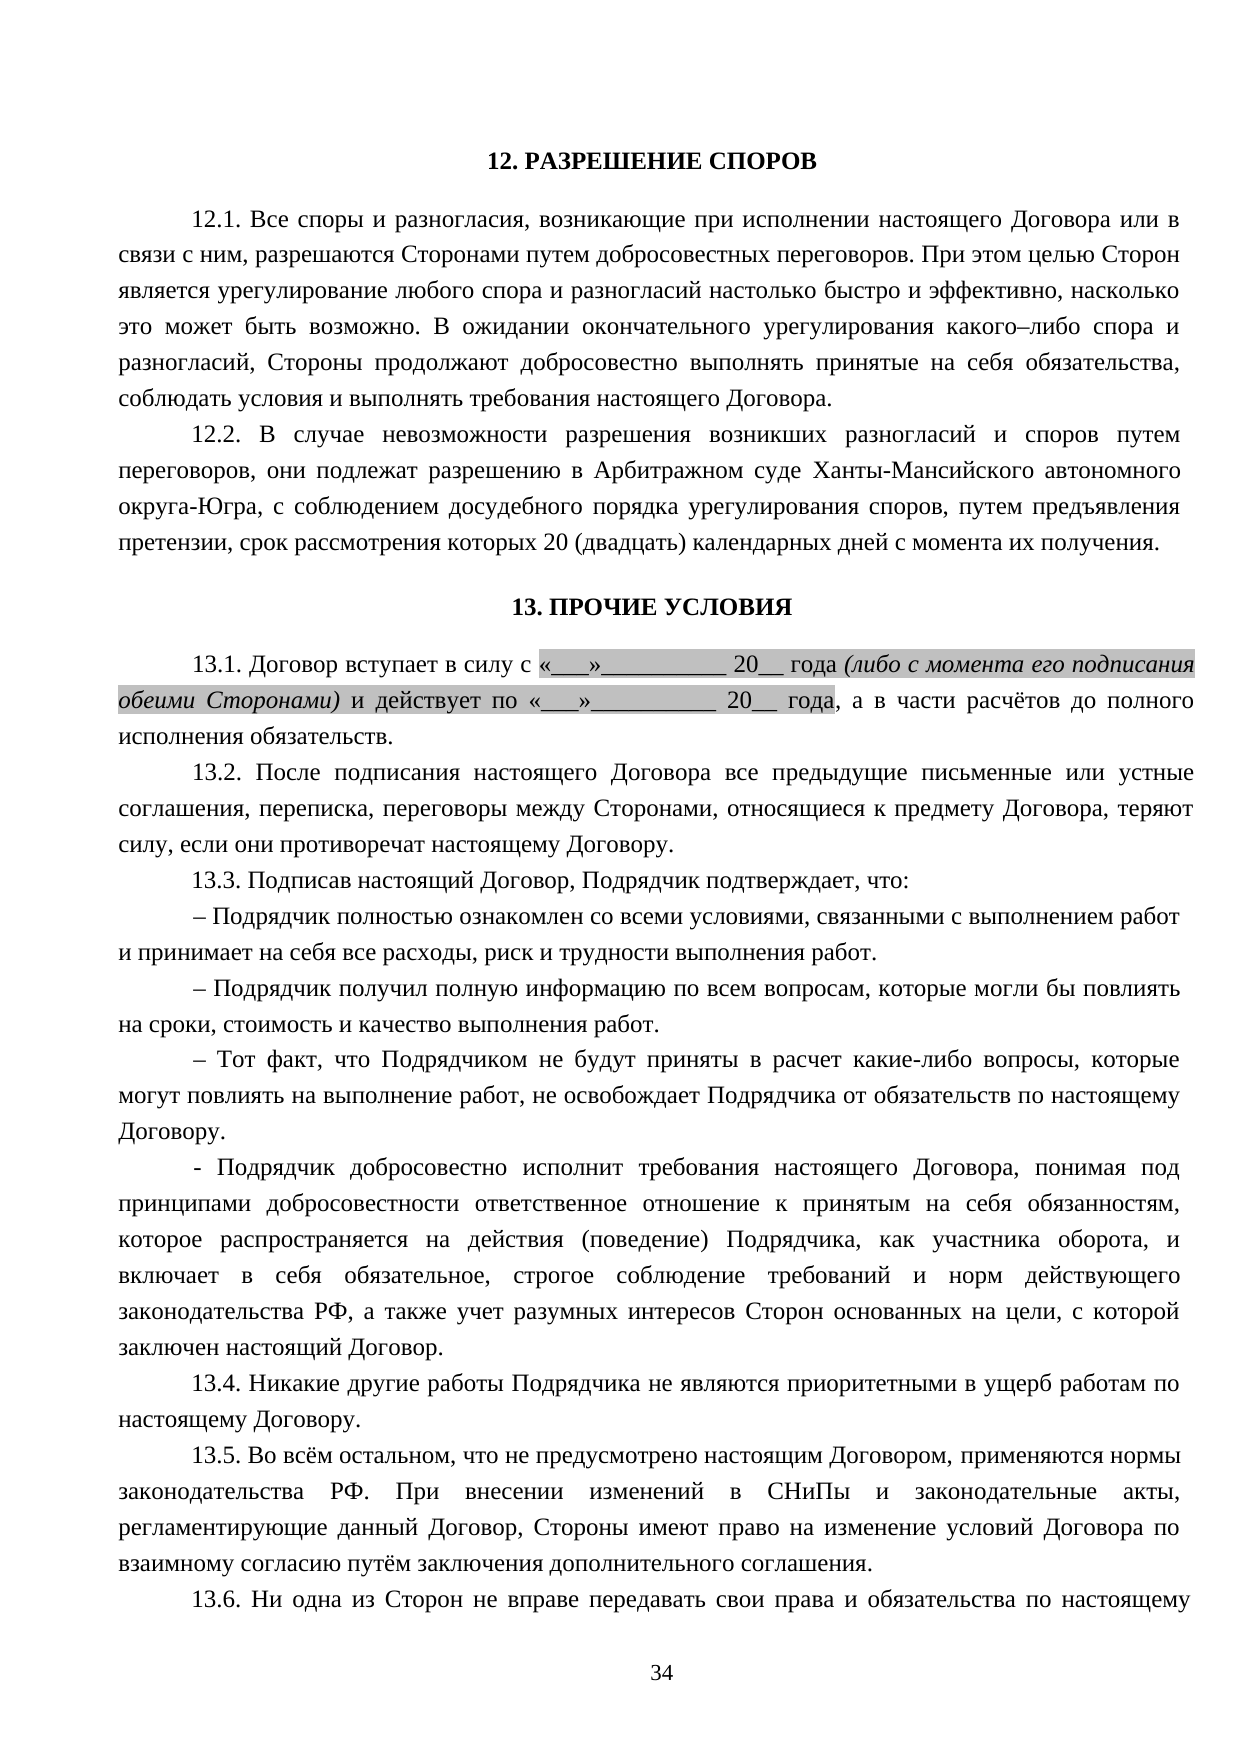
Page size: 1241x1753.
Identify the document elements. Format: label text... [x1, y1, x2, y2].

text 13. ПРОЧИЕ УСЛОВИЯ [118, 592, 1186, 621]
text 13.4. Никакие другие работы Подрядчика не являются приоритетными в ущерб работам по настоящему Договору. [118, 1368, 1181, 1433]
text 13.5. Во всём остальном, что не предусмотрено настоящим Договором, применяются нормы законодательства РФ. При внесении изменений в СНиПы и законодательные акты, регламентирующие данный Договор, Стороны имеют право на изменение условий Договора по взаимному согласию путём заключения дополнительного соглашения. [118, 1440, 1181, 1576]
text 12.2. В случае невозможности разрешения возникших разногласий и споров путем переговоров, они подлежат разрешению в Арбитражном суде Ханты-Мансийского автономного округа-Югра, с соблюдением досудебного порядка урегулирования споров, путем предъявления претензии, срок рассмотрения которых 20 (двадцать) календарных дней с момента их получения. [118, 419, 1181, 556]
text - Подрядчик добросовестно исполнит требования настоящего Договора, понимая под принципами добросовестности ответственное отношение к принятым на себя обязанностям, которое распространяется на действия (поведение) Подрядчика, как участника оборота, и включает в себя обязательное, строгое соблюдение требований и норм действующего законодательства РФ, а также учет разумных интересов Сторон основанных на цели, с которой заключен настоящий Договор. [118, 1152, 1181, 1361]
text 12.1. Все споры и разногласия, возникающие при исполнении настоящего Договора или в связи с ним, разрешаются Сторонами путем добросовестных переговоров. При этом целью Сторон является урегулирование любого спора и разногласий настолько быстро и эффективно, насколько это может быть возможно. В ожидании окончательного урегулирования какого–либо спора и разногласий, Стороны продолжают добросовестно выполнять принятые на себя обязательства, соблюдать условия и выполнять требования настоящего Договора. [118, 204, 1181, 412]
text 13.2. После подписания настоящего Договора все предыдущие письменные или устные соглашения, переписка, переговоры между Сторонами, относящиеся к предмету Договора, теряют силу, если они противоречат настоящему Договору. [118, 757, 1195, 858]
text – Тот факт, что Подрядчиком не будут приняты в расчет какие-либо вопросы, которые могут повлиять на выполнение работ, не освобождает Подрядчика от обязательств по настоящему Договору. [118, 1044, 1181, 1145]
text 12. РАЗРЕШЕНИЕ СПОРОВ [118, 146, 1186, 175]
text 13.3. Подписав настоящий Договор, Подрядчик подтверждает, что: [191, 865, 1181, 894]
text – Подрядчик полностью ознакомлен со всеми условиями, связанными с выполнением работ и принимает на себя все расходы, риск и трудности выполнения работ. [118, 901, 1181, 966]
text – Подрядчик получил полную информацию по всем вопросам, которые могли бы повлиять на сроки, стоимость и качество выполнения работ. [118, 973, 1181, 1037]
text 13.1. Договор вступает в силу с «___»__________ 20__ года (либо с момента его подписания обеими Сторонами) и действует по «___»__________ 20__ года, а в части расчётов до полного исполнения обязательств. [118, 649, 1195, 750]
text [118, 1584, 1192, 1612]
